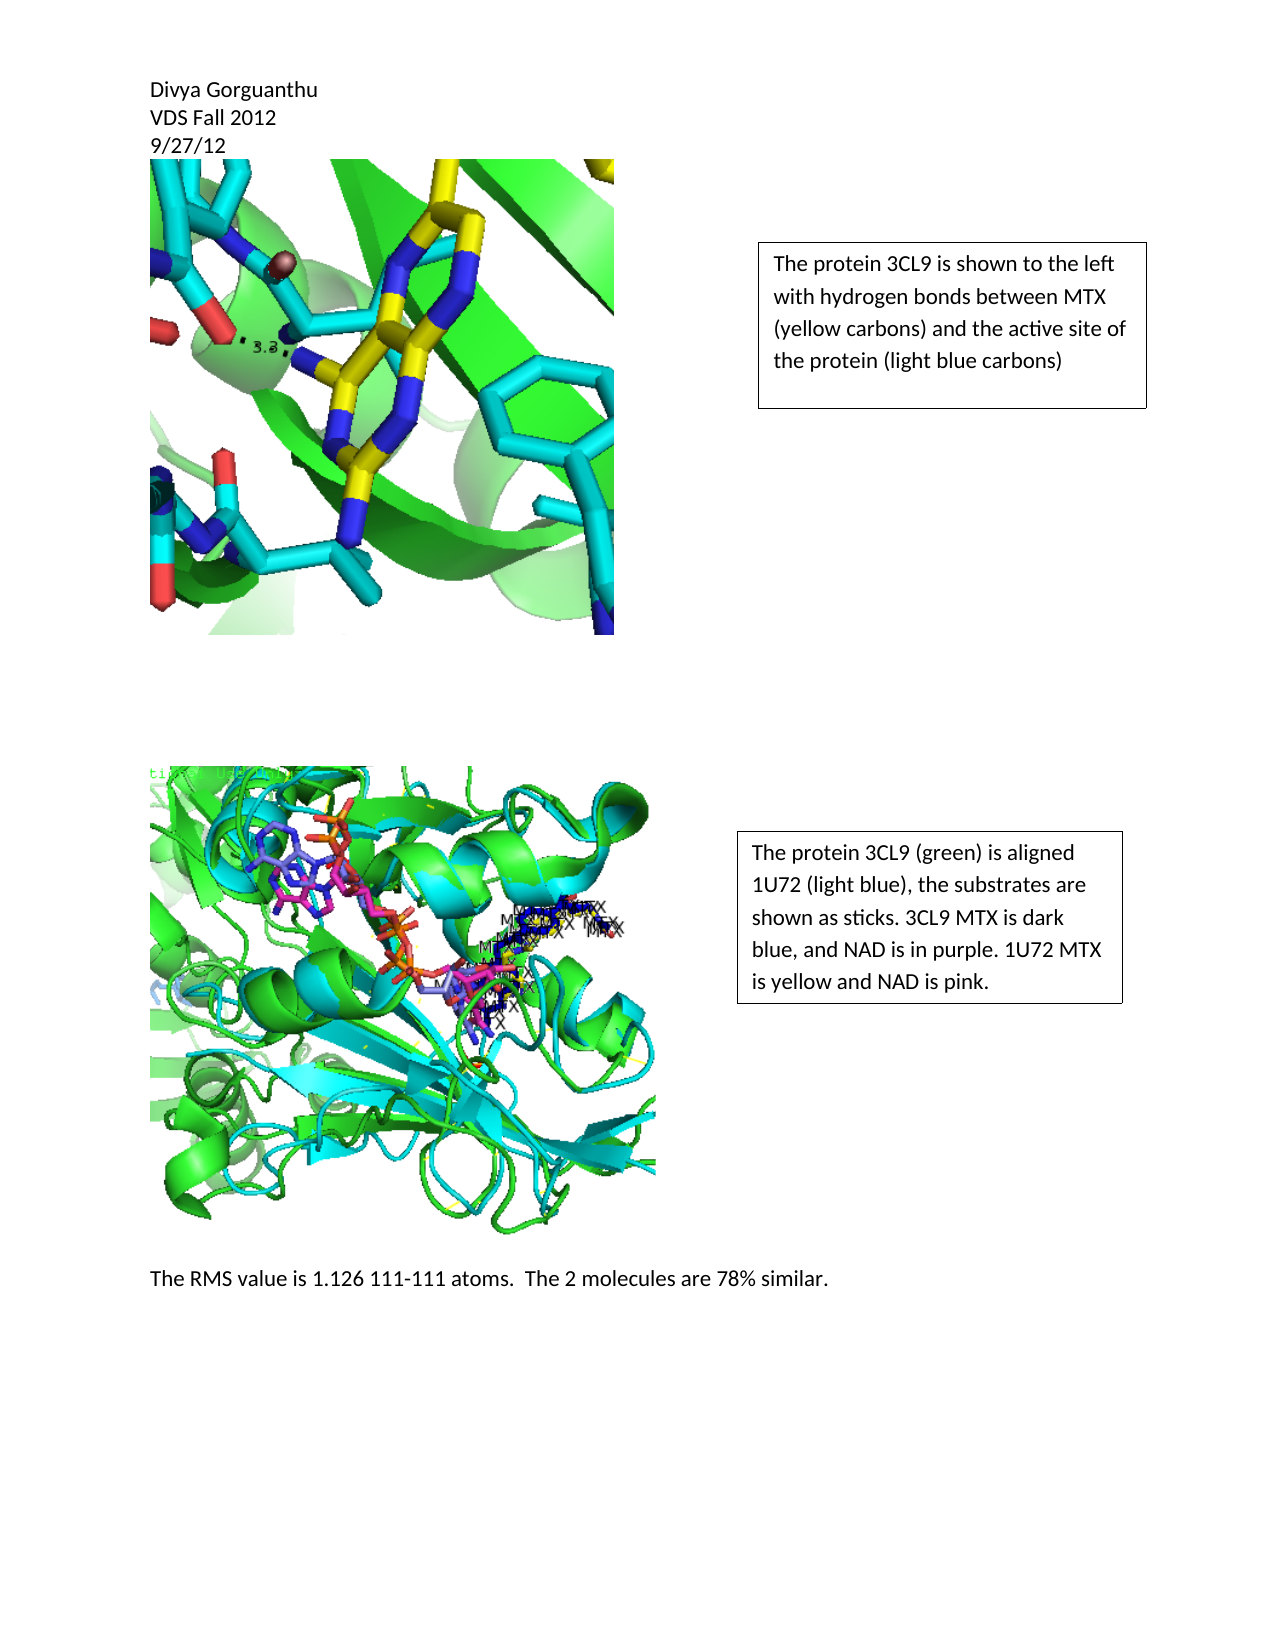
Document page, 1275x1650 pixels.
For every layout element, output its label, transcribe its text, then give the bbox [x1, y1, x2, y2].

text The RMS value is 1.126 111-111 atoms. The 2 molecules are 78% similar. [150, 1264, 1125, 1292]
picture [150, 766, 656, 1240]
picture [150, 159, 614, 635]
